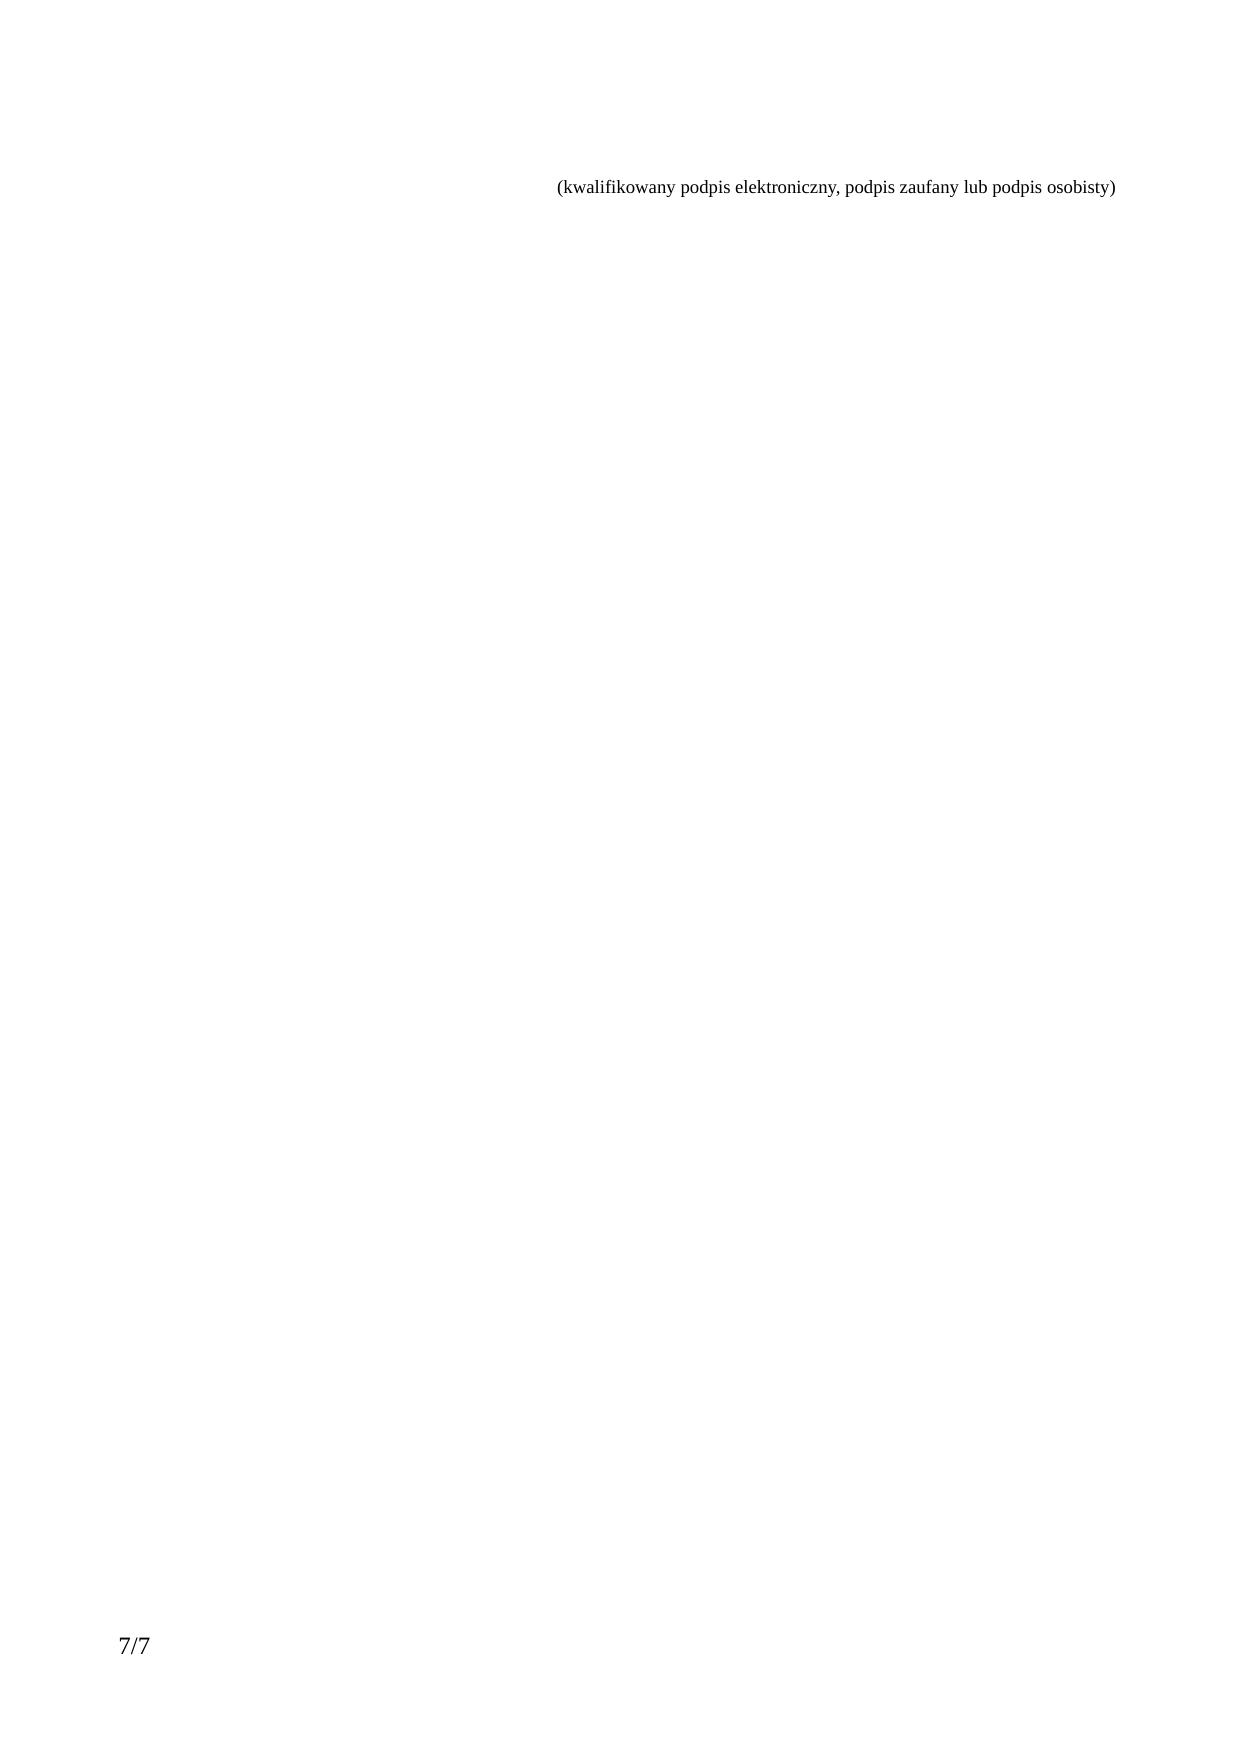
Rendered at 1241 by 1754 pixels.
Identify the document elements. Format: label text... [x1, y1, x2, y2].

text (kwalifikowany podpis elektroniczny, podpis zaufany lub podpis osobisty) [487, 176, 1122, 197]
